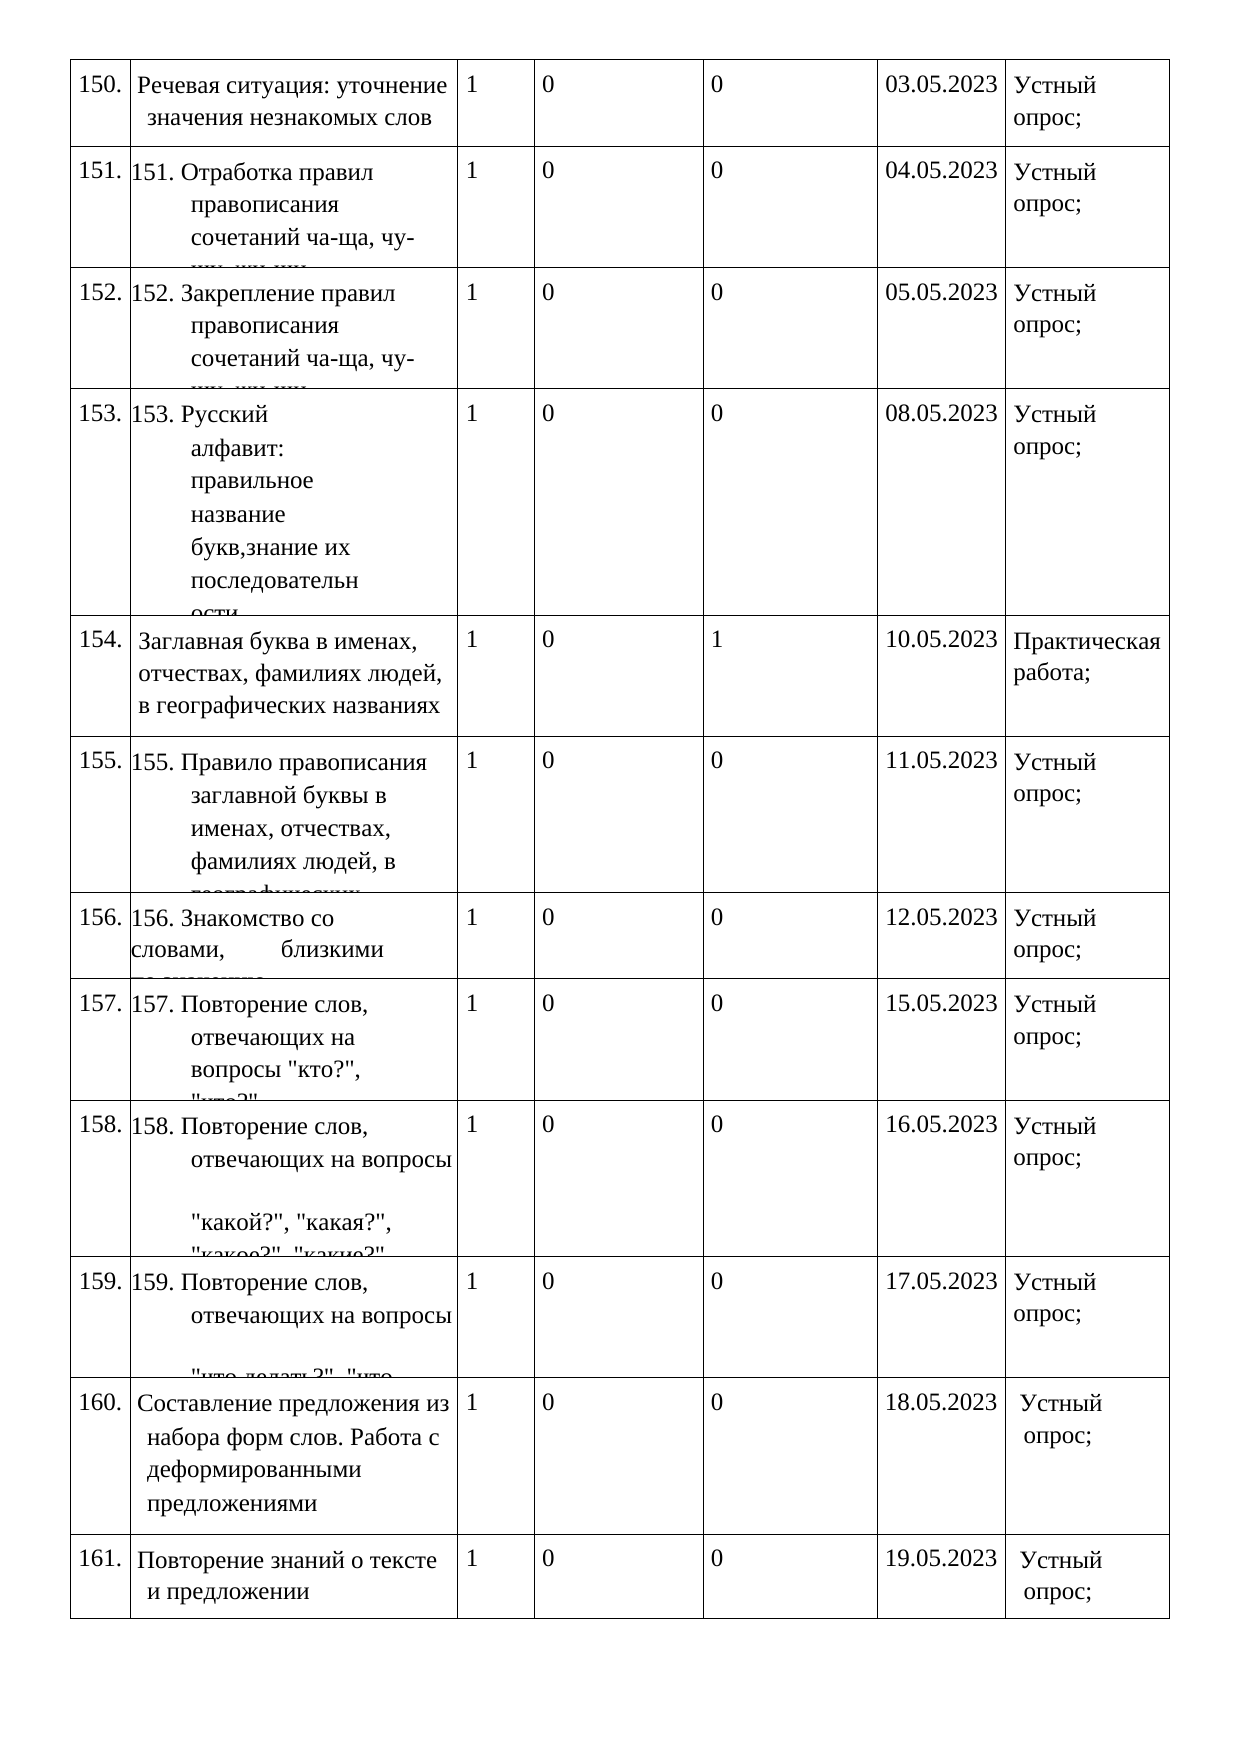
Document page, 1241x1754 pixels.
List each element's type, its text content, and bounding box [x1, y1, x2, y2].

table_cell 18.05.2023 [878, 1378, 1005, 1533]
table_cell 1 [458, 389, 534, 614]
table_cell 0 [535, 979, 703, 1099]
table_cell 152. [71, 268, 130, 388]
table_cell Устный опрос; [1006, 147, 1169, 267]
table_cell 1 [458, 1535, 534, 1618]
table_cell 0 [704, 268, 877, 388]
table_header Речевая ситуация: уточнение значения незнакомых слов [131, 60, 457, 146]
table_cell 1 [458, 893, 534, 978]
table_cell 0 [704, 1535, 877, 1618]
table_cell 04.05.2023 [878, 147, 1005, 267]
table_cell 0 [535, 268, 703, 388]
table_cell 0 [535, 737, 703, 892]
table_cell 15.05.2023 [878, 979, 1005, 1099]
table_cell 1 [458, 616, 534, 736]
table_cell Устный опрос; [1006, 737, 1169, 892]
table_cell 1 [458, 737, 534, 892]
table_cell 05.05.2023 [878, 268, 1005, 388]
table_cell 157. Повторение слов, отвечающих на вопросы "кто?", "что?" [131, 979, 457, 1099]
table_cell 160. [71, 1378, 130, 1533]
table_cell Устный опрос; [1006, 1101, 1169, 1256]
table_header 0 [535, 60, 703, 146]
table_cell 0 [704, 893, 877, 978]
table_cell 17.05.2023 [878, 1257, 1005, 1377]
table_cell 0 [535, 1257, 703, 1377]
table_cell 159. Повторение слов, отвечающих на вопросы "что делать?", "что сделать?" [131, 1257, 457, 1377]
table_cell 0 [535, 147, 703, 267]
table_cell 19.05.2023 [878, 1535, 1005, 1618]
table_cell Заглавная буква в именах, отчествах, фамилиях людей, в географических названиях [131, 616, 457, 736]
table_cell 1 [704, 616, 877, 736]
table_cell Устный опрос; [1006, 1257, 1169, 1377]
table_cell 0 [704, 389, 877, 614]
table_cell 151. Отработка правил правописания сочетаний ча-ща, чу-щу, жи-ши [131, 147, 457, 267]
table_cell 1 [458, 1101, 534, 1256]
table_header 0 [704, 60, 877, 146]
table_cell 154. [71, 616, 130, 736]
table_cell 161. [71, 1535, 130, 1618]
table_cell 0 [704, 737, 877, 892]
table_cell 152. Закрепление правил правописания сочетаний ча-ща, чу-щу, жи-ши [131, 268, 457, 388]
table_cell 0 [704, 147, 877, 267]
table_cell 1 [458, 1257, 534, 1377]
table_cell 153. Русский алфавит: правильное название букв,знание их последовательности. Использование алфавита для работы со словарём [131, 389, 457, 614]
table_header Устный опрос; [1006, 60, 1169, 146]
table_cell 1 [458, 979, 534, 1099]
table_cell 0 [535, 1101, 703, 1256]
table_cell 0 [535, 893, 703, 978]
table_cell Устный опрос; [1006, 268, 1169, 388]
table_header 1 [458, 60, 534, 146]
table_cell 155. Правило правописания заглавной буквы в именах, отчествах, фамилиях людей, в географических названиях [131, 737, 457, 892]
table_cell 0 [704, 979, 877, 1099]
table_cell Устный опрос; [1006, 979, 1169, 1099]
table_cell 0 [535, 389, 703, 614]
table_cell 0 [535, 1378, 703, 1533]
table_cell 11.05.2023 [878, 737, 1005, 892]
table_cell Устный опрос; [1006, 1378, 1169, 1533]
table_cell 0 [535, 616, 703, 736]
table_cell 0 [704, 1378, 877, 1533]
table_header 03.05.2023 [878, 60, 1005, 146]
table_cell Устный опрос; [1006, 893, 1169, 978]
table_cell 0 [535, 1535, 703, 1618]
table_cell 12.05.2023 [878, 893, 1005, 978]
table_cell 08.05.2023 [878, 389, 1005, 614]
table_cell 0 [704, 1257, 877, 1377]
table_cell 1 [458, 147, 534, 267]
table_cell Практическая работа; [1006, 616, 1169, 736]
table_cell Составление предложения из набора форм слов. Работа с деформированными предложениями [131, 1378, 457, 1533]
table_cell 156. Знакомство со словами, близкими по значению [131, 893, 457, 978]
table_cell 153. [71, 389, 130, 614]
table_cell 158. [71, 1101, 130, 1256]
table_cell 1 [458, 268, 534, 388]
table_cell 0 [704, 1101, 877, 1256]
table_cell 159. [71, 1257, 130, 1377]
table_cell Устный опрос; [1006, 1535, 1169, 1618]
table_cell 156. [71, 893, 130, 978]
table_cell 151. [71, 147, 130, 267]
table_cell 155. [71, 737, 130, 892]
table_cell 16.05.2023 [878, 1101, 1005, 1256]
table_header 150. [71, 60, 130, 146]
table_cell 1 [458, 1378, 534, 1533]
table_cell Устный опрос; [1006, 389, 1169, 614]
table_cell Повторение знаний о тексте и предложении [131, 1535, 457, 1618]
table_cell 158. Повторение слов, отвечающих на вопросы "какой?", "какая?", "какое?", "какие?" [131, 1101, 457, 1256]
table_cell 10.05.2023 [878, 616, 1005, 736]
table_cell 157. [71, 979, 130, 1099]
